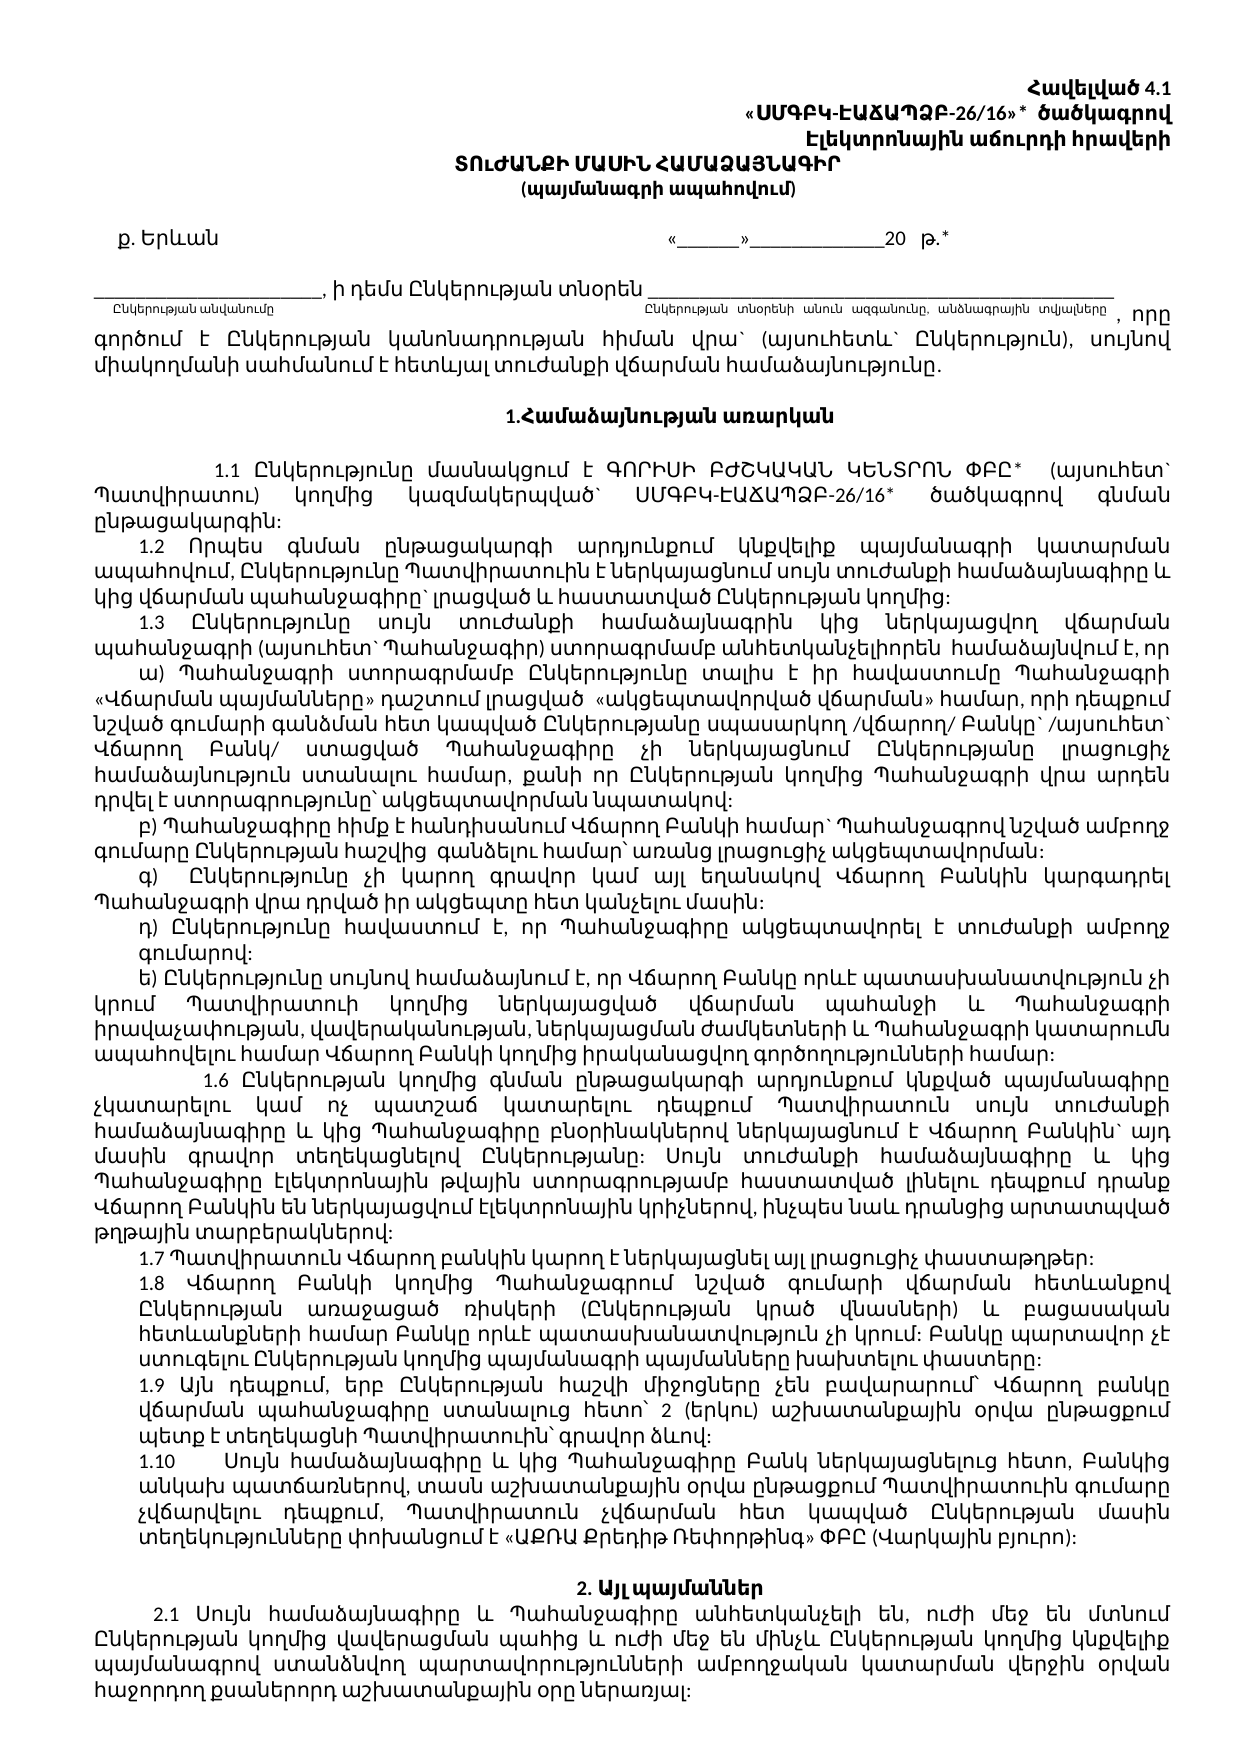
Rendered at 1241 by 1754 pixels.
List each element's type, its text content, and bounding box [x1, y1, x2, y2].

text 1.3 Ընկերությունը սույն տուժանքի համաձայնագրին կից ներկայացվող վճարման պահանջագրի (այսուհետ` Պահանջագիր) ստորագրմամբ անհետկանչելիորեն համաձայնվում է, որ [94, 609, 1171, 660]
text 1.8 Վճարող Բանկի կողմից Պահանջագրում նշված գումարի վճարման հետևանքով Ընկերության առաջացած ռիսկերի (Ընկերության կրած վնասների) և բացասական հետևանքների համար Բանկը որևէ պատասխանատվություն չի կրում: Բանկը պարտավոր չէ ստուգելու Ընկերության կողմից պայմանագրի պայմանները խախտելու փաստերը: [138, 1270, 1171, 1372]
text ______________________, ի դեմս Ընկերության տնօրեն _____________________________________________ [94, 276, 1171, 301]
text 1.Համաձայնության առարկան [169, 403, 1171, 428]
text 1.10 Սույն համաձայնագիրը և կից Պահանջագիրը Բանկ ներկայացնելուց հետո, Բանկից անկախ պատճառներով, տասն աշխատանքային օրվա ընթացքում Պատվիրատուին գումարը չվճարվելու դեպքում, Պատվիրատուն չվճարման հետ կապված Ընկերության մասին տեղեկությունները փոխանցում է «ԱՔՌԱ Քրեդիթ Ռեփորթինգ» ՓԲԸ (Վարկային բյուրո): [138, 1448, 1171, 1550]
text 1.1 Ընկերությունը մասնակցում է ԳՈՐԻՍԻ ԲԺՇԿԱԿԱՆ ԿԵՆՏՐՈՆ ՓԲԸ* (այսուհետ` Պատվիրատու) կողմից կազմակերպված` ՍՄԳԲԿ-ԷԱՃԱՊՁԲ-26/16* ծածկագրով գնման ընթացակարգին: [94, 457, 1171, 533]
text ք. Երևան «______»_____________20 թ.* [94, 225, 1171, 250]
text Հավելված 4.1 [94, 75, 1171, 100]
text 2. Այլ պայմաններ [169, 1575, 1171, 1601]
text ՏՈւԺԱՆՔԻ ՄԱՍԻՆ ՀԱՄԱՁԱՅՆԱԳԻՐ [94, 151, 1171, 177]
text Ընկերության անվանումը Ընկերության տնօրենի անուն ազգանունը, անձնագրային տվյալները , որը գործում է Ընկերության կանոնադրության հիման վրա` (այսուհետև` Ընկերություն), սույնով միակողմանի սահմանում է հետևյալ տուժանքի վճարման համաձայնությունը. [94, 301, 1171, 377]
text բ) Պահանջագիրը հիմք է հանդիսանում Վճարող Բանկի համար` Պահանջագրով նշված ամբողջ գումարը Ընկերության հաշվից գանձելու համար՝ առանց լրացուցիչ ակցեպտավորման: [94, 813, 1171, 864]
text 1.9 Այն դեպքում, երբ Ընկերության հաշվի միջոցները չեն բավարարում՝ Վճարող բանկը վճարման պահանջագիրը ստանալուց հետո՝ 2 (երկու) աշխատանքային օրվա ընթացքում պետք է տեղեկացնի Պատվիրատուին՝ գրավոր ձևով: [138, 1372, 1171, 1448]
text «ՍՄԳԲԿ-ԷԱՃԱՊՁԲ-26/16»* ծածկագրով [94, 100, 1171, 126]
text (պայմանագրի ապահովում) [94, 177, 1171, 199]
text Էլեկտրոնային աճուրդի հրավերի [94, 126, 1171, 151]
text 1.6 Ընկերության կողմից գնման ընթացակարգի արդյունքում կնքված պայմանագիրը չկատարելու կամ ոչ պատշաճ կատարելու դեպքում Պատվիրատուն սույն տուժանքի համաձայնագիրը և կից Պահանջագիրը բնօրինակներով ներկայացնում է Վճարող Բանկին` այդ մասին գրավոր տեղեկացնելով Ընկերությանը: Սույն տուժանքի համաձայնագիրը և կից Պահանջագիրը էլեկտրոնային թվային ստորագրությամբ հաստատված լինելու դեպքում դրանք Վճարող Բանկին են ներկայացվում էլեկտրոնային կրիչներով, ինչպես նաև դրանցից արտատպված թղթային տարբերակներով: [94, 1067, 1171, 1245]
text ե) Ընկերությունը սույնով համաձայնում է, որ Վճարող Բանկը որևէ պատասխանատվություն չի կրում Պատվիրատուի կողմից ներկայացված վճարման պահանջի և Պահանջագրի իրավաչափության, վավերականության, ներկայացման ժամկետների և Պահանջագրի կատարումն ապահովելու համար Վճարող Բանկի կողմից իրականացվող գործողությունների համար: [94, 965, 1171, 1067]
text դ) Ընկերությունը հավաստում է, որ Պահանջագիրը ակցեպտավորել է տուժանքի ամբողջ գումարով: [138, 914, 1171, 965]
text ա) Պահանջագրի ստորագրմամբ Ընկերությունը տալիս է իր հավաստումը Պահանջագրի «Վճարման պայմանները» դաշտում լրացված «ակցեպտավորված վճարման» համար, որի դեպքում նշված գումարի գանձման հետ կապված Ընկերությանը սպասարկող /վճարող/ Բանկը` /այսուհետ` Վճարող Բանկ/ ստացված Պահանջագիրը չի ներկայացնում Ընկերությանը լրացուցիչ համաձայնություն ստանալու համար, քանի որ Ընկերության կողմից Պահանջագրի վրա արդեն դրվել է ստորագրությունը՝ ակցեպտավորման նպատակով: [94, 660, 1171, 813]
text 2.1 Սույն համաձայնագիրը և Պահանջագիրը անհետկանչելի են, ուժի մեջ են մտնում Ընկերության կողմից վավերացման պահից և ուժի մեջ են մինչև Ընկերության կողմից կնքվելիք պայմանագրով ստանձնվող պարտավորությունների ամբողջական կատարման վերջին օրվան հաջորդող քսաներորդ աշխատանքային օրը ներառյալ: [94, 1601, 1171, 1702]
text գ) Ընկերությունը չի կարող գրավոր կամ այլ եղանակով Վճարող Բանկին կարգադրել Պահանջագրի վրա դրված իր ակցեպտը հետ կանչելու մասին: [94, 864, 1171, 914]
text 1.7 Պատվիրատուն Վճարող բանկին կարող է ներկայացնել այլ լրացուցիչ փաստաթղթեր: [138, 1245, 1171, 1270]
text 1.2 Որպես գնման ընթացակարգի արդյունքում կնքվելիք պայմանագրի կատարման ապահովում, Ընկերությունը Պատվիրատուին է ներկայացնում սույն տուժանքի համաձայնագիրը և կից վճարման պահանջագիրը` լրացված և հաստատված Ընկերության կողմից: [94, 533, 1171, 609]
